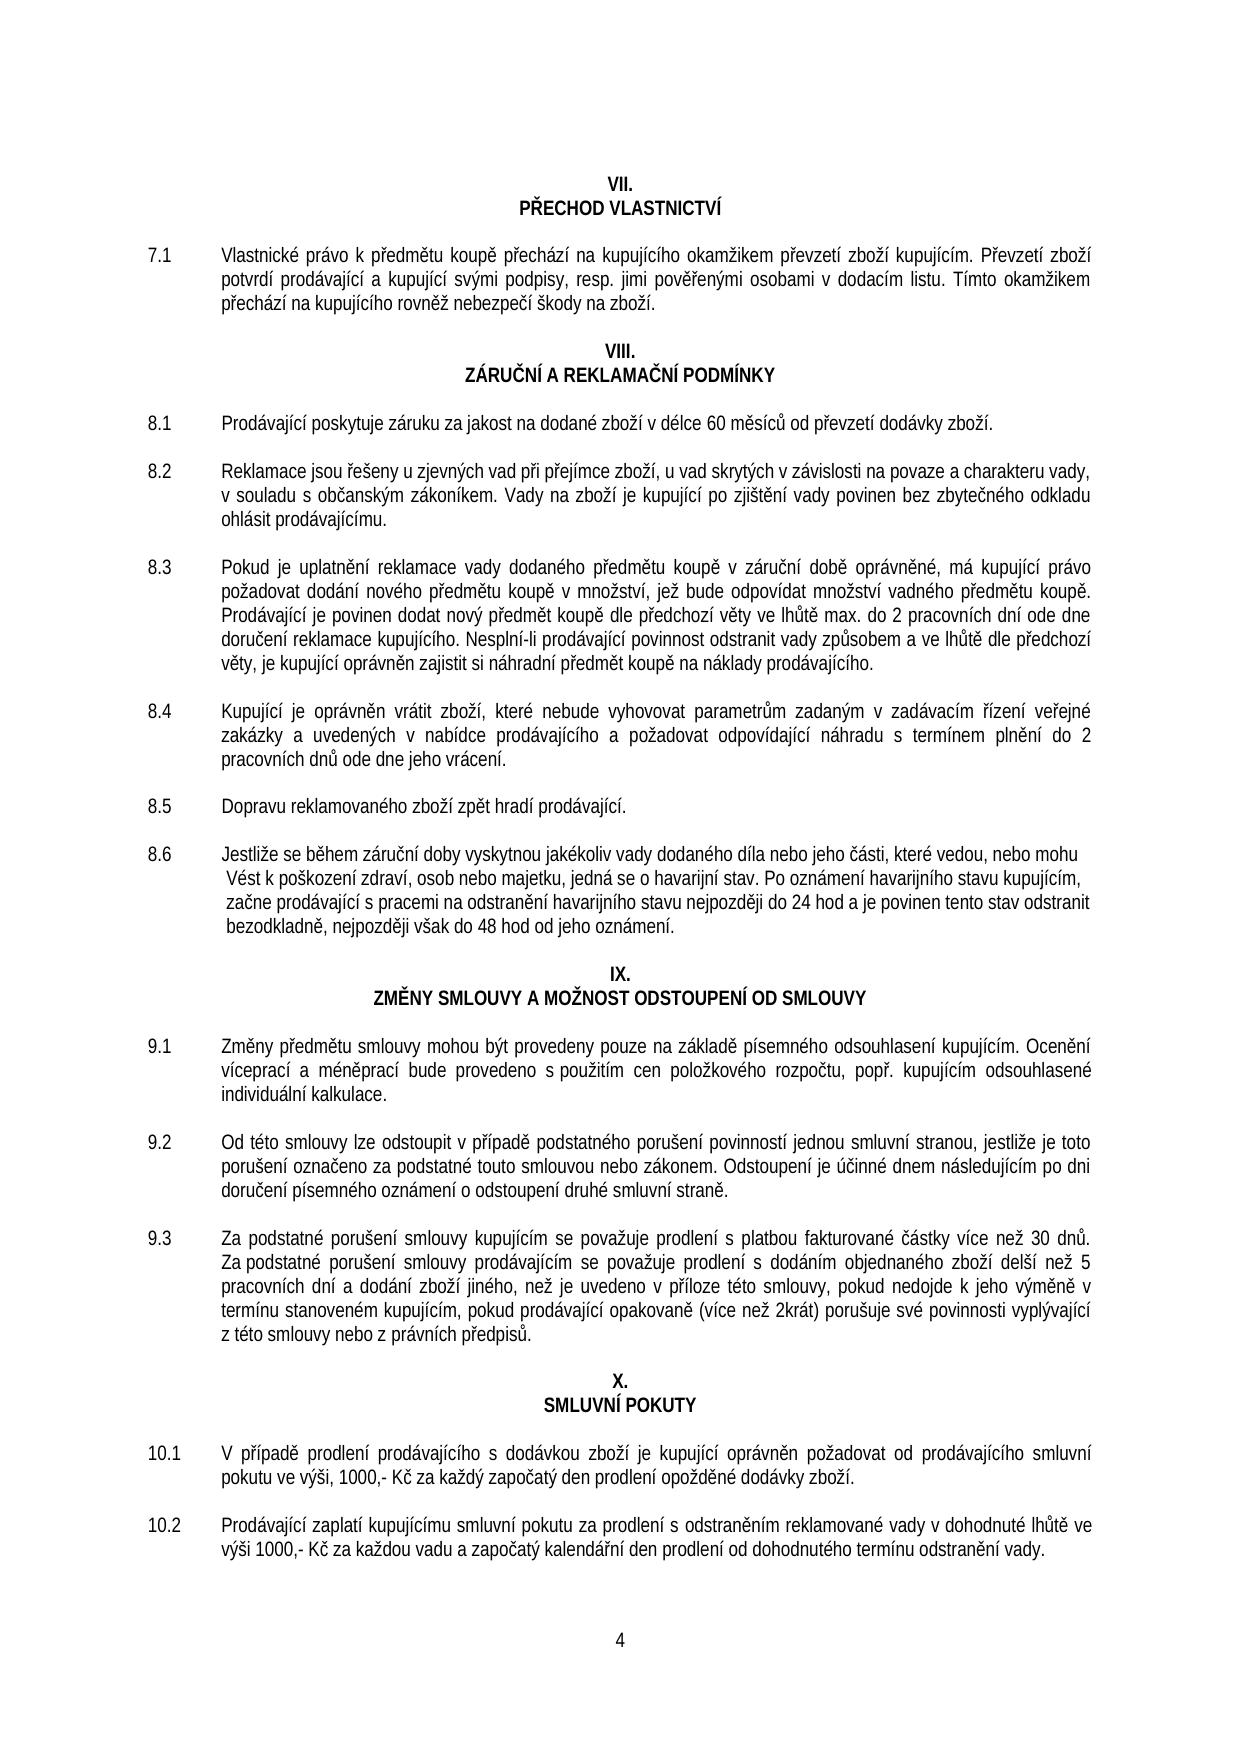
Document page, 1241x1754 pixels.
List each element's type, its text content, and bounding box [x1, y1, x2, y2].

text VII. [148, 172, 1093, 196]
text IX. [148, 962, 1093, 986]
text 8.4 Kupující je oprávněn vrátit zboží, které nebude vyhovovat parametrům zadaným v zadávacím řízení veřejné zakázky a uvedených v nabídce prodávajícího a požadovat odpovídající náhradu s termínem plnění do 2 pracovních dnů ode dne jeho vrácení. [148, 699, 1093, 771]
text bezodkladně, nejpozději však do 48 hod od jeho oznámení. [148, 914, 1093, 938]
text 10.2 Prodávající zaplatí kupujícímu smluvní pokutu za prodlení s odstraněním reklamované vady v dohodnuté lhůtě ve výši 1000,- Kč za každou vadu a započatý kalendářní den prodlení od dohodnutého termínu odstranění vady. [148, 1513, 1093, 1561]
text 8.3 Pokud je uplatnění reklamace vady dodaného předmětu koupě v záruční době oprávněné, má kupující právo požadovat dodání nového předmětu koupě v množství, jež bude odpovídat množství vadného předmětu koupě. Prodávající je povinen dodat nový předmět koupě dle předchozí věty ve lhůtě max. do 2 pracovních dní ode dne doručení reklamace kupujícího. Nesplní-li prodávající povinnost odstranit vady způsobem a ve lhůtě dle předchozí věty, je kupující oprávněn zajistit si náhradní předmět koupě na náklady prodávajícího. [148, 555, 1093, 675]
text začne prodávající s pracemi na odstranění havarijního stavu nejpozději do 24 hod a je povinen tento stav odstranit [148, 890, 1093, 914]
text 9.1 Změny předmětu smlouvy mohou být provedeny pouze na základě písemného odsouhlasení kupujícím. Ocenění víceprací a méněprací bude provedeno s použitím cen položkového rozpočtu, popř. kupujícím odsouhlasené individuální kalkulace. [148, 1034, 1093, 1106]
text ZMĚNY SMLOUVY A MOŽNOST ODSTOUPENÍ OD SMLOUVY [148, 986, 1093, 1010]
text Vést k poškození zdraví, osob nebo majetku, jedná se o havarijní stav. Po oznámení havarijního stavu kupujícím, [148, 866, 1093, 890]
text 8.6 Jestliže se během záruční doby vyskytnou jakékoliv vady dodaného díla nebo jeho části, které vedou, nebo mohu [148, 842, 1093, 866]
text VIII. [148, 339, 1093, 363]
text 9.2 Od této smlouvy lze odstoupit v případě podstatného porušení povinností jednou smluvní stranou, jestliže je toto porušení označeno za podstatné touto smlouvou nebo zákonem. Odstoupení je účinné dnem následujícím po dni doručení písemného oznámení o odstoupení druhé smluvní straně. [148, 1130, 1093, 1202]
text PŘECHOD VLASTNICTVÍ [148, 196, 1093, 219]
text X. [148, 1369, 1093, 1393]
text ZÁRUČNÍ A REKLAMAČNÍ PODMÍNKY [148, 363, 1093, 387]
text SMLUVNÍ POKUTY [148, 1393, 1093, 1417]
text 7.1 Vlastnické právo k předmětu koupě přechází na kupujícího okamžikem převzetí zboží kupujícím. Převzetí zboží potvrdí prodávající a kupující svými podpisy, resp. jimi pověřenými osobami v dodacím listu. Tímto okamžikem přechází na kupujícího rovněž nebezpečí škody na zboží. [148, 243, 1093, 315]
text 8.5 Dopravu reklamovaného zboží zpět hradí prodávající. [148, 794, 1093, 818]
text 8.2 Reklamace jsou řešeny u zjevných vad při přejímce zboží, u vad skrytých v závislosti na povaze a charakteru vady, v souladu s občanským zákoníkem. Vady na zboží je kupující po zjištění vady povinen bez zbytečného odkladu ohlásit prodávajícímu. [148, 459, 1093, 531]
text 9.3 Za podstatné porušení smlouvy kupujícím se považuje prodlení s platbou fakturované částky více než 30 dnů. Za podstatné porušení smlouvy prodávajícím se považuje prodlení s dodáním objednaného zboží delší než 5 pracovních dní a dodání zboží jiného, než je uvedeno v příloze této smlouvy, pokud nedojde k jeho výměně v termínu stanoveném kupujícím, pokud prodávající opakovaně (více než 2krát) porušuje své povinnosti vyplývající z této smlouvy nebo z právních předpisů. [148, 1226, 1093, 1346]
text 8.1 Prodávající poskytuje záruku za jakost na dodané zboží v délce 60 měsíců od převzetí dodávky zboží. [148, 411, 1093, 435]
text 10.1 V případě prodlení prodávajícího s dodávkou zboží je kupující oprávněn požadovat od prodávajícího smluvní pokutu ve výši, 1000,- Kč za každý započatý den prodlení opožděné dodávky zboží. [148, 1441, 1093, 1489]
